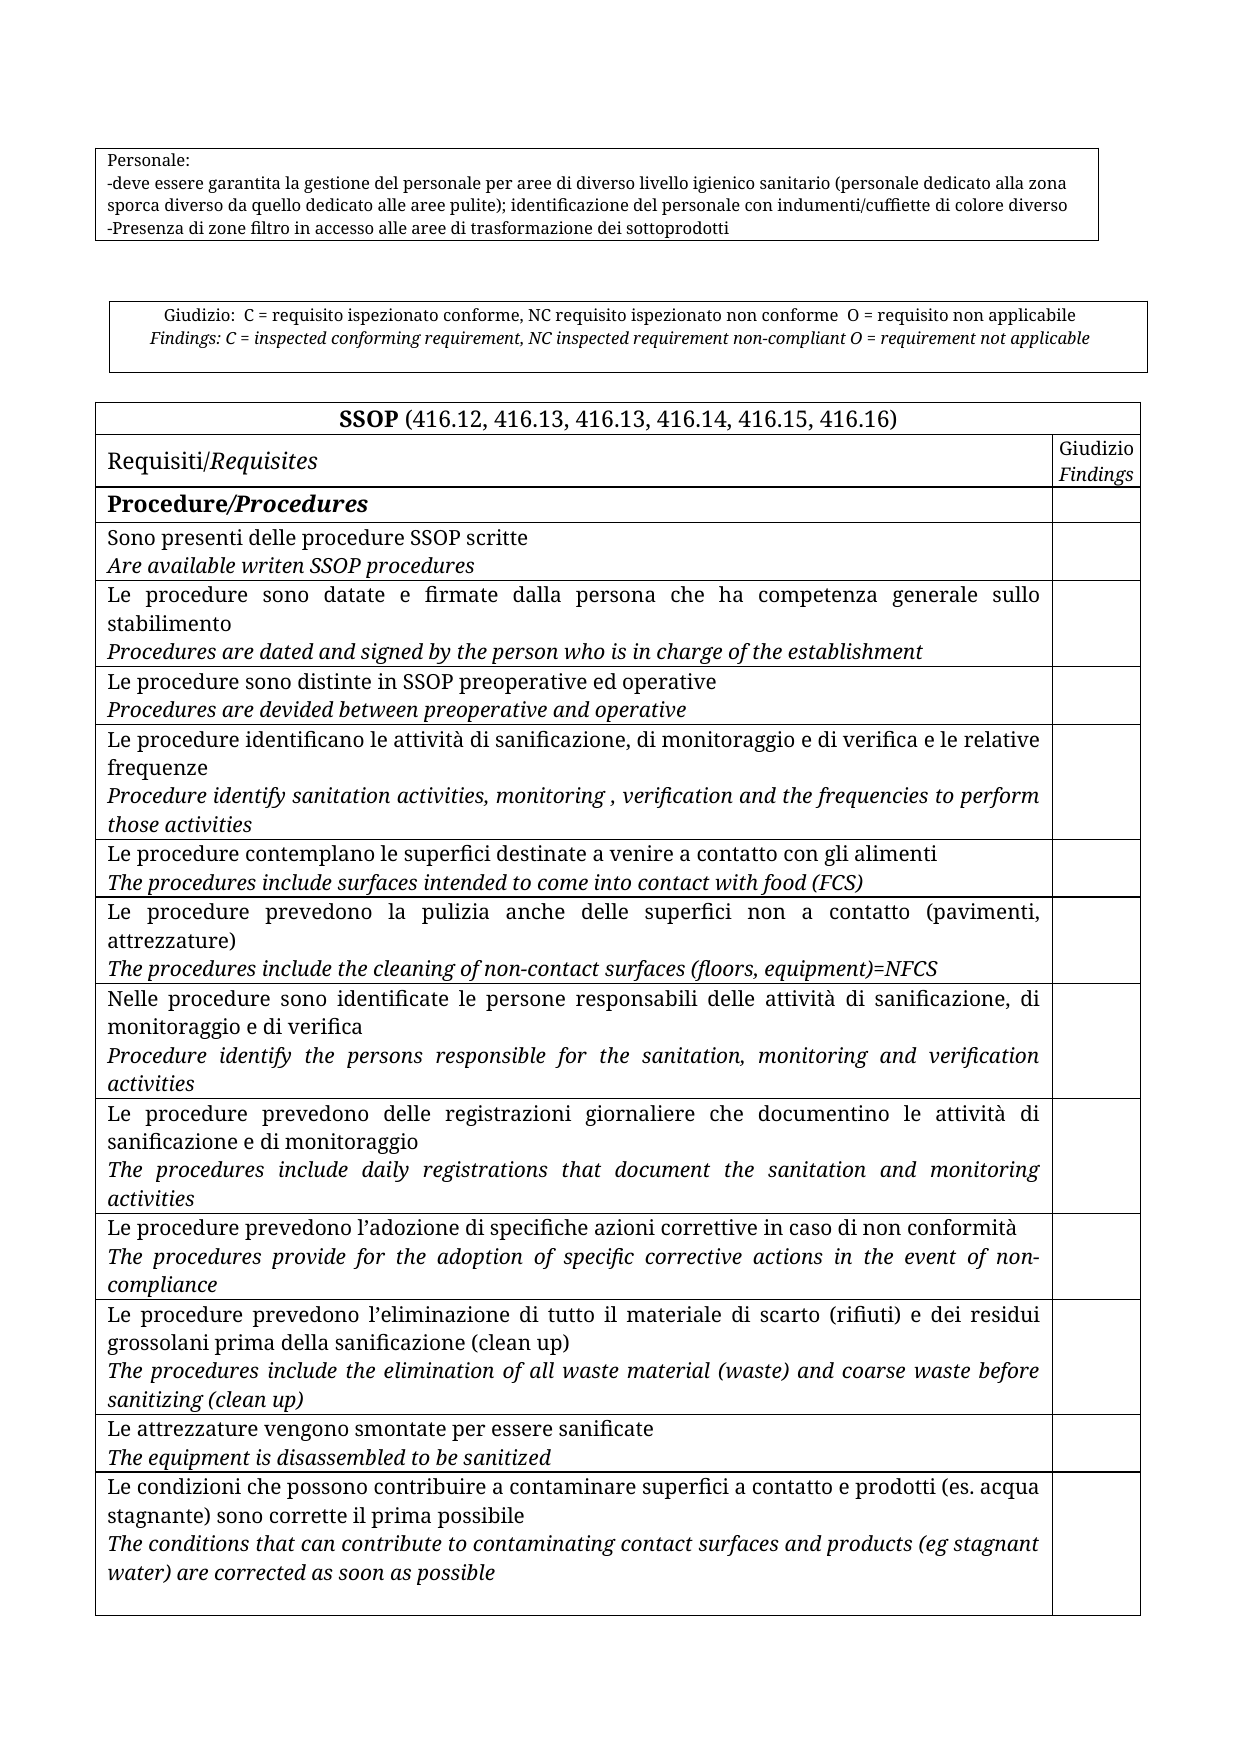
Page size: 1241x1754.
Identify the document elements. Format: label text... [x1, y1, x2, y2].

table_cell [1053, 1415, 1140, 1471]
table_cell Le procedure identificano le attività di sanificazione, di monitoraggio e di verifica e le relative frequenze Procedure identify sanitation activities, monitoring , verification and the frequencies to perform those activities [96, 725, 1052, 838]
table_cell Le procedure contemplano le superfici destinate a venire a contatto con gli alimenti The procedures include surfaces intended to come into contact with food (FCS) [96, 840, 1052, 896]
table_cell Giudizio Findings [1053, 435, 1140, 486]
table_header SSOP (416.12, 416.13, 416.13, 416.14, 416.15, 416.16) [96, 403, 1140, 434]
table_cell [1053, 725, 1140, 838]
table_cell Le procedure prevedono delle registrazioni giornaliere che documentino le attività di sanificazione e di monitoraggio The procedures include daily registrations that document the sanitation and monitoring activities [96, 1099, 1052, 1212]
table_cell Le procedure prevedono la pulizia anche delle superfici non a contatto (pavimenti, attrezzature) The procedures include the cleaning of non-contact surfaces (floors, equipment)=NFCS [96, 898, 1052, 983]
table_cell [1053, 840, 1140, 896]
table_cell [1053, 1099, 1140, 1212]
table_cell Le procedure sono distinte in SSOP preoperative ed operative Procedures are devided between preoperative and operative [96, 667, 1052, 724]
table_cell Le condizioni che possono contribuire a contaminare superfici a contatto e prodotti (es. acqua stagnante) sono corrette il prima possibile The conditions that can contribute to contaminating contact surfaces and products (eg stagnant water) are corrected as soon as possible [96, 1473, 1052, 1615]
table_cell [1053, 1300, 1140, 1413]
table_cell [1053, 667, 1140, 724]
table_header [96, 149, 1098, 239]
table_cell [1053, 581, 1140, 666]
table_cell [1053, 523, 1140, 579]
table_cell [1053, 1214, 1140, 1299]
table_cell Sono presenti delle procedure SSOP scritte Are available writen SSOP procedures [96, 523, 1052, 579]
table_cell Le attrezzature vengono smontate per essere sanificate The equipment is disassembled to be sanitized [96, 1415, 1052, 1471]
text Giudizio: C = requisito ispezionato conforme, NC requisito ispezionato non conforme O = requisito non applicabile [110, 302, 1147, 326]
table_cell [1053, 488, 1140, 522]
table_cell Nelle procedure sono identificate le persone responsabili delle attività di sanificazione, di monitoraggio e di verifica Procedure identify the persons responsible for the sanitation, monitoring and verification activities [96, 984, 1052, 1098]
table_cell Le procedure sono datate e firmate dalla persona che ha competenza generale sullo stabilimento Procedures are dated and signed by the person who is in charge of the establishment [96, 581, 1052, 666]
text Findings: C = inspected conforming requirement, NC inspected requirement non-compliant O = requirement not applicable [118, 326, 1122, 349]
table_cell Requisiti/Requisites [96, 435, 1052, 486]
table_cell [1053, 1473, 1140, 1615]
table_cell Le procedure prevedono l’eliminazione di tutto il materiale di scarto (rifiuti) e dei residui grossolani prima della sanificazione (clean up) The procedures include the elimination of all waste material (waste) and coarse waste before sanitizing (clean up) [96, 1300, 1052, 1413]
table_cell Le procedure prevedono l’adozione di specifiche azioni correttive in caso di non conformità The procedures provide for the adoption of specific corrective actions in the event of non-compliance [96, 1214, 1052, 1299]
table_cell [1053, 984, 1140, 1098]
table_cell [1053, 898, 1140, 983]
table_cell Procedure/Procedures [96, 488, 1052, 522]
